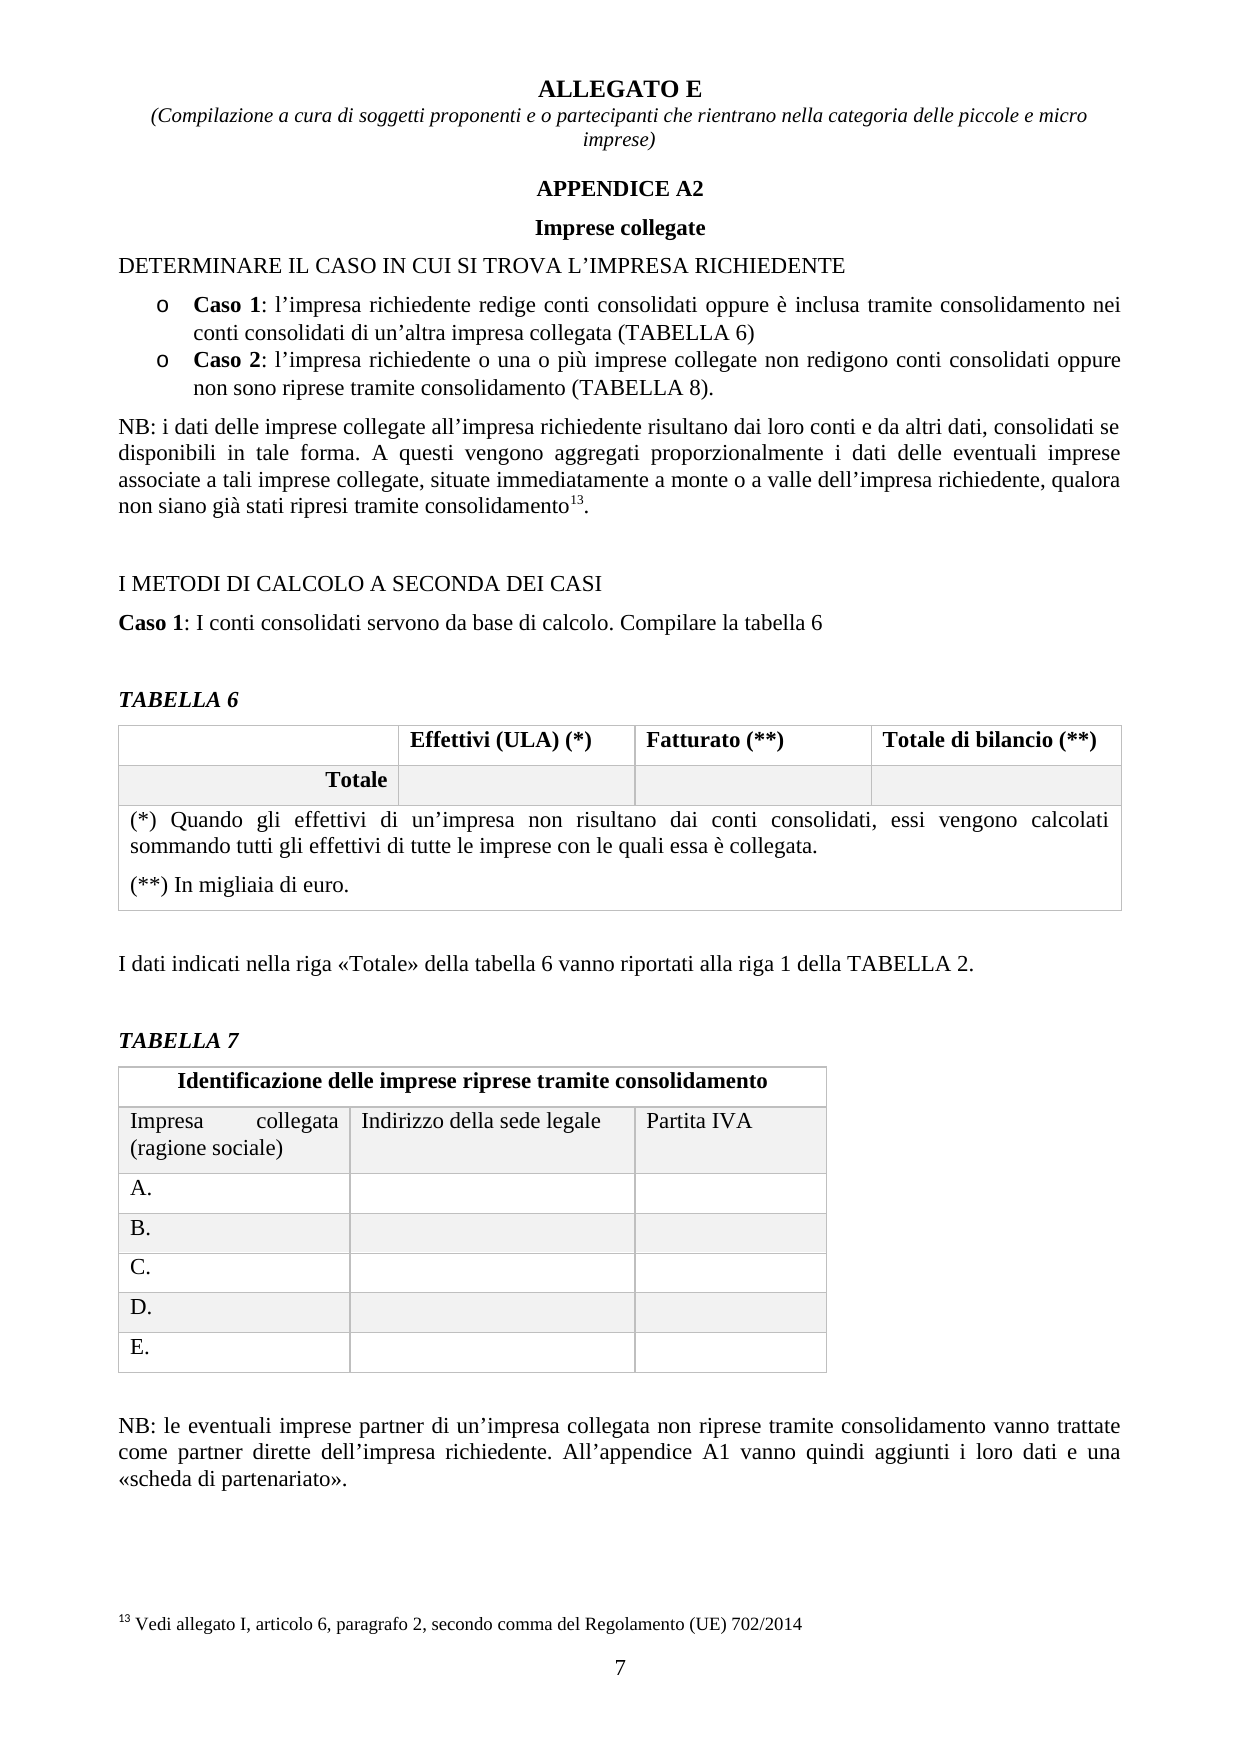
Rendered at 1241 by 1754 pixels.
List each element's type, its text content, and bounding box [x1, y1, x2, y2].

table_cell Impresa collegata (ragione sociale) [119, 1108, 349, 1173]
table_cell [351, 1333, 634, 1372]
table_cell [351, 1293, 634, 1332]
table_cell [872, 766, 1121, 805]
table_header Fatturato (**) [636, 726, 871, 765]
table_header Effettivi (ULA) (*) [399, 726, 634, 765]
table_cell B. [119, 1214, 349, 1252]
text TABELLA 7 [118, 1028, 1122, 1054]
text NB: le eventuali imprese partner di un’impresa collegata non riprese tramite consolidamento vanno trattate come partner dirette dell’impresa richiedente. All’appendice A1 vanno quindi aggiunti i loro dati e una «scheda di partenariato». [118, 1412, 1122, 1491]
table_cell [636, 1174, 826, 1212]
text I dati indicati nella riga «Totale» della tabella 6 vanno riportati alla riga 1 della TABELLA 2. [118, 950, 1122, 976]
table_cell [636, 1333, 826, 1372]
table_cell D. [119, 1293, 349, 1332]
table_cell [351, 1174, 634, 1212]
table_cell C. [119, 1254, 349, 1292]
text Caso 1: I conti consolidati servono da base di calcolo. Compilare la tabella 6 [118, 608, 1122, 635]
table_cell Partita IVA [636, 1108, 826, 1173]
text NB: i dati delle imprese collegate all’impresa richiedente risultano dai loro conti e da altri dati, consolidati se disponibili in tale forma. A questi vengono aggregati proporzionalmente i dati delle eventuali imprese associate a tali imprese collegate, situate immediatamente a monte o a valle dell’impresa richiedente, qualora non siano già stati ripresi tramite consolidamento. [118, 413, 1122, 518]
table_cell Totale [119, 766, 398, 805]
table_cell [636, 1254, 826, 1292]
table_cell (*) Quando gli effettivi di un’impresa non risultano dai conti consolidati, essi vengono calcolati sommando tutti gli effettivi di tutte le imprese con le quali essa è collegata. (**) In migliaia di euro. [119, 806, 1121, 910]
text I METODI DI CALCOLO A SECONDA DEI CASI [118, 570, 1122, 596]
table_cell [351, 1214, 634, 1252]
table_header Identificazione delle imprese riprese tramite consolidamento [119, 1068, 826, 1106]
table_cell [636, 766, 871, 805]
table_cell [399, 766, 634, 805]
text TABELLA 6 [118, 686, 1122, 713]
table_header [119, 726, 398, 765]
table_header Totale di bilancio (**) [872, 726, 1121, 765]
list Caso 2: l’impresa richiedente o una o più imprese collegate non redigono conti consolidati oppure non sono riprese tramite consolidamento (TABELLA 8). [156, 346, 1122, 400]
list Caso 1: l’impresa richiedente redige conti consolidati oppure è inclusa tramite consolidamento nei conti consolidati di un’altra impresa collegata (TABELLA 6) [156, 291, 1122, 346]
table_cell A. [119, 1174, 349, 1212]
table_cell Indirizzo della sede legale [351, 1108, 634, 1173]
table_cell [636, 1293, 826, 1332]
table_cell [636, 1214, 826, 1252]
text APPENDICE A2 [118, 175, 1122, 201]
text Imprese collegate [118, 213, 1122, 240]
text DETERMINARE IL CASO IN CUI SI TROVA L’IMPRESA RICHIEDENTE [118, 252, 1122, 279]
table_cell [351, 1254, 634, 1292]
table_cell E. [119, 1333, 349, 1372]
